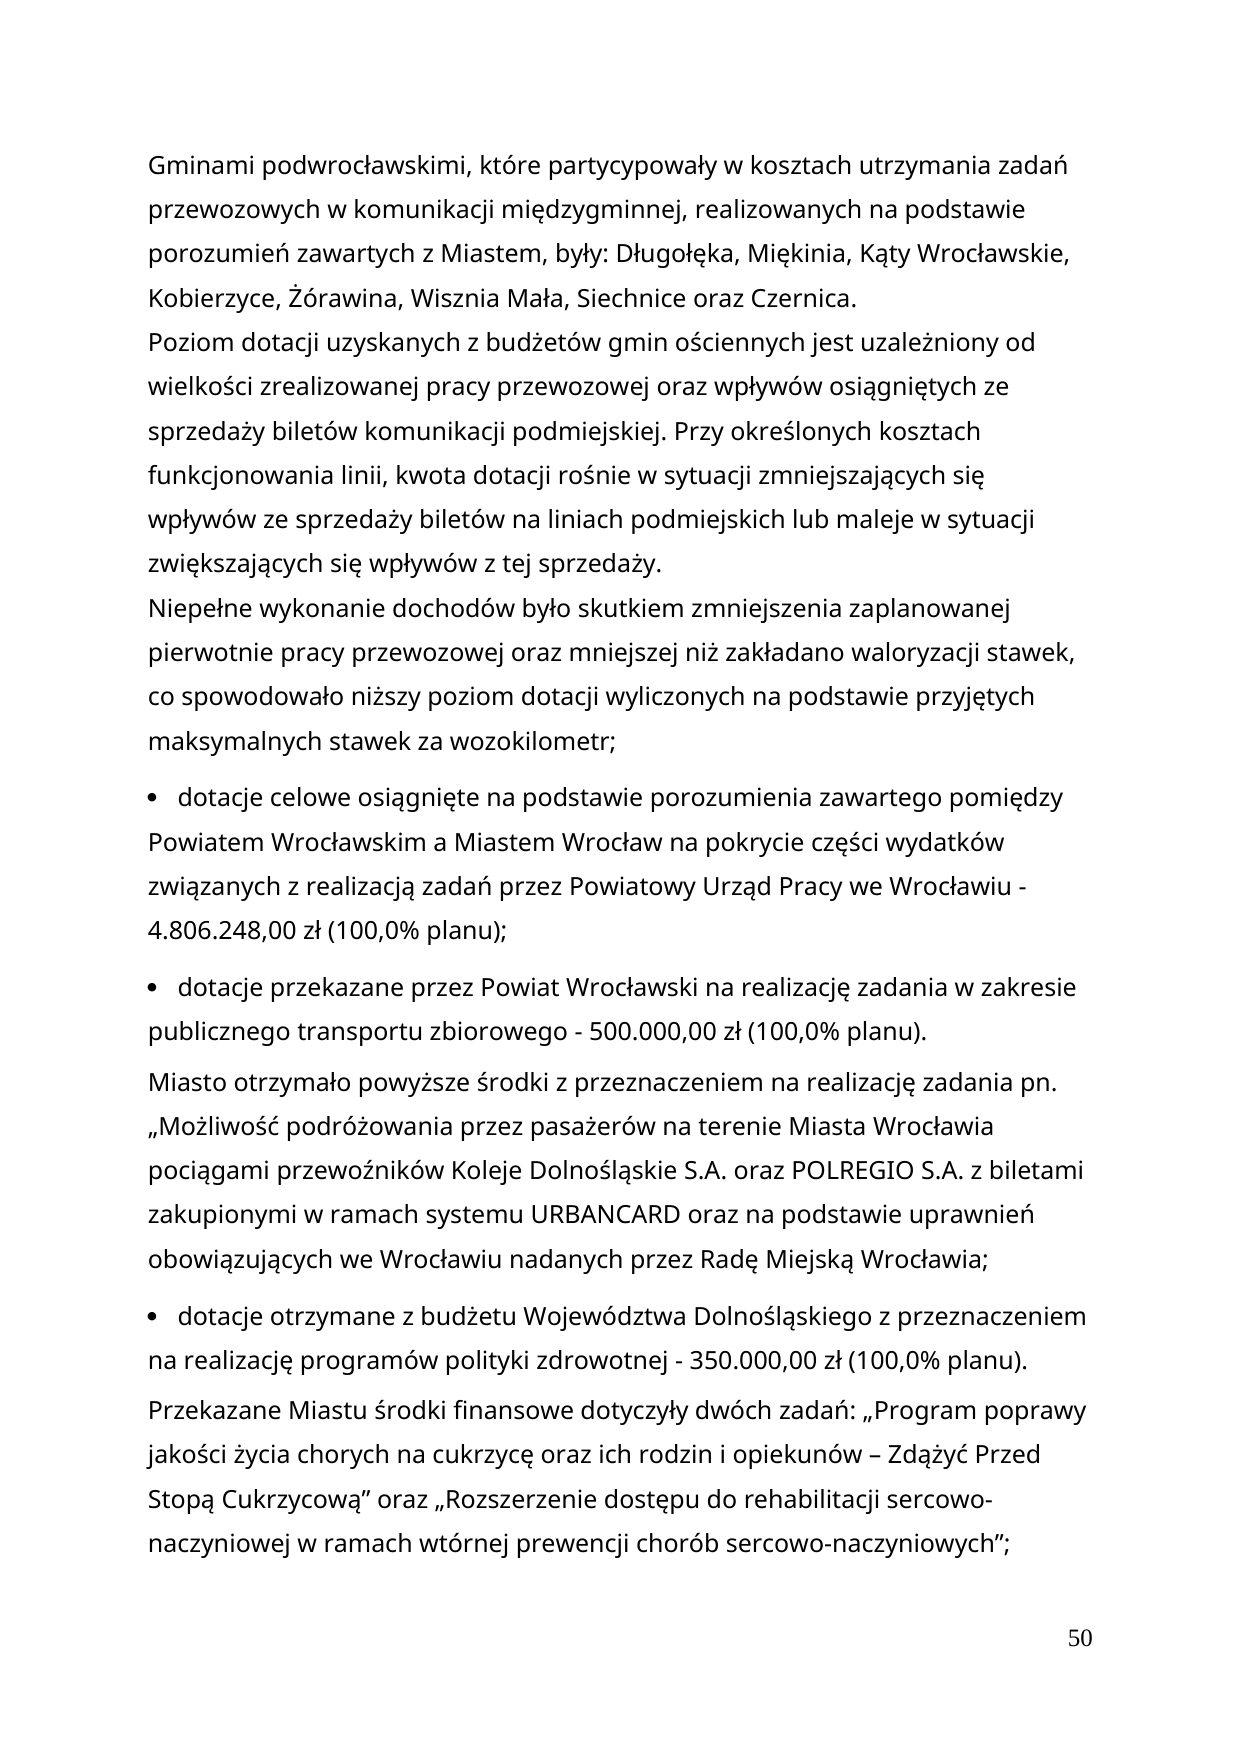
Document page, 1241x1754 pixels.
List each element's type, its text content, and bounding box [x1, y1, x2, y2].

text Przekazane Miastu środki finansowe dotyczyły dwóch zadań: „Program poprawy jakości życia chorych na cukrzycę oraz ich rodzin i opiekunów – Zdążyć Przed Stopą Cukrzycową” oraz „Rozszerzenie dostępu do rehabilitacji sercowo-naczyniowej w ramach wtórnej prewencji chorób sercowo-naczyniowych”; [148, 1393, 1093, 1560]
text Poziom dotacji uzyskanych z budżetów gmin ościennych jest uzależniony od wielkości zrealizowanej pracy przewozowej oraz wpływów osiągniętych ze sprzedaży biletów komunikacji podmiejskiej. Przy określonych kosztach funkcjonowania linii, kwota dotacji rośnie w sytuacji zmniejszających się wpływów ze sprzedaży biletów na liniach podmiejskich lub maleje w sytuacji zwiększających się wpływów z tej sprzedaży. [148, 325, 1093, 580]
text Niepełne wykonanie dochodów było skutkiem zmniejszenia zaplanowanej pierwotnie pracy przewozowej oraz mniejszej niż zakładano waloryzacji stawek, co spowodowało niższy poziom dotacji wyliczonych na podstawie przyjętych maksymalnych stawek za wozokilometr; [148, 590, 1093, 757]
text Miasto otrzymało powyższe środki z przeznaczeniem na realizację zadania pn. „Możliwość podróżowania przez pasażerów na terenie Miasta Wrocławia pociągami przewoźników Koleje Dolnośląskie S.A. oraz POLREGIO S.A. z biletami zakupionymi w ramach systemu URBANCARD oraz na podstawie uprawnień obowiązujących we Wrocławiu nadanych przez Radę Miejską Wrocławia; [148, 1064, 1093, 1275]
list dotacje przekazane przez Powiat Wrocławski na realizację zadania w zakresie publicznego transportu zbiorowego - 500.000,00 zł (100,0% planu). [148, 969, 1093, 1048]
list dotacje otrzymane z budżetu Województwa Dolnośląskiego z przeznaczeniem na realizację programów polityki zdrowotnej - 350.000,00 zł (100,0% planu). [148, 1298, 1093, 1376]
list dotacje celowe osiągnięte na podstawie porozumienia zawartego pomiędzy Powiatem Wrocławskim a Miastem Wrocław na pokrycie części wydatków związanych z realizacją zadań przez Powiatowy Urząd Pracy we Wrocławiu - 4.806.248,00 zł (100,0% planu); [148, 780, 1093, 947]
text Gminami podwrocławskimi, które partycypowały w kosztach utrzymania zadań przewozowych w komunikacji międzygminnej, realizowanych na podstawie porozumień zawartych z Miastem, były: Długołęka, Miękinia, Kąty Wrocławskie, Kobierzyce, Żórawina, Wisznia Mała, Siechnice oraz Czernica. [148, 148, 1093, 314]
